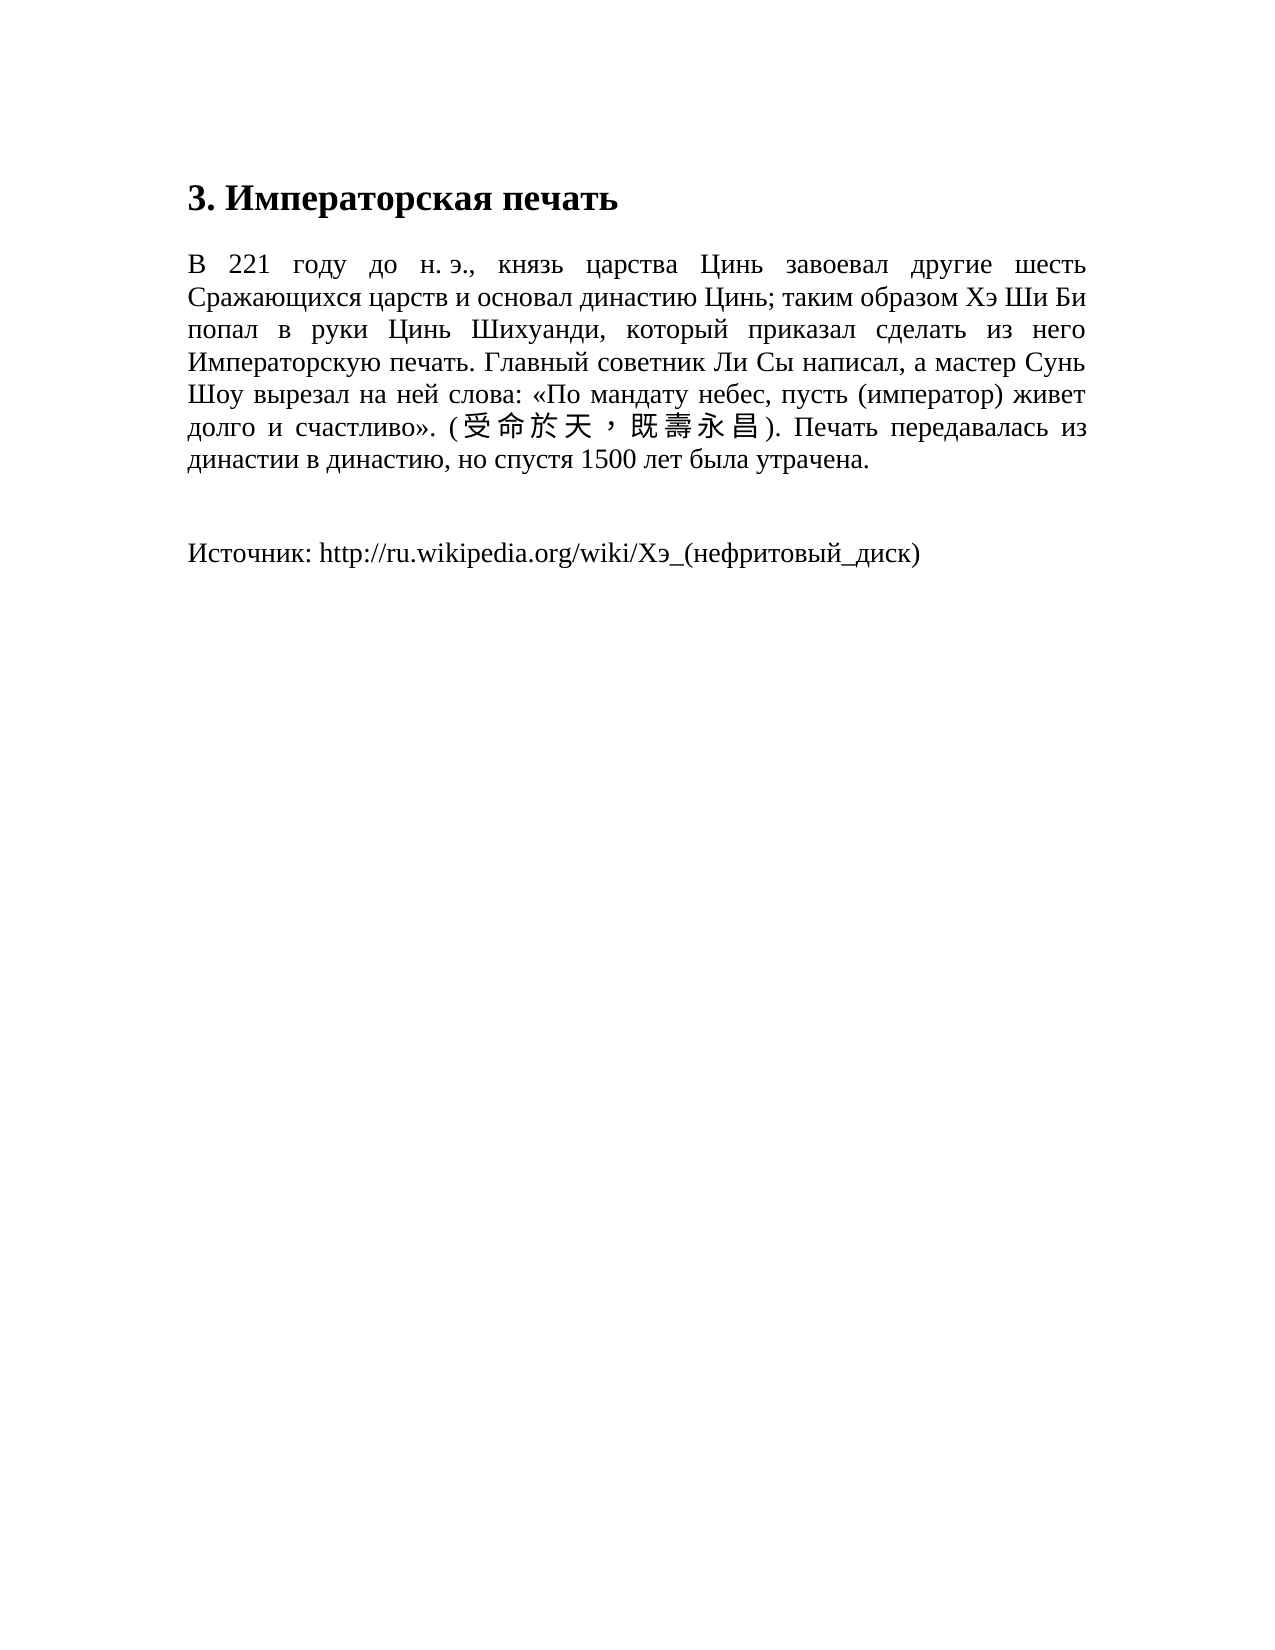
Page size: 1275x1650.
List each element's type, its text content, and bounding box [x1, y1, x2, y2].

text В 221 году до н. э., князь царства Цинь завоевал другие шесть Сражающихся царств и основал династию Цинь; таким образом Хэ Ши Би попал в руки Цинь Шихуанди, который приказал сделать из него Императорскую печать. Главный советник Ли Сы написал, а мастер Сунь Шоу вырезал на ней слова: «По мандату небес, пусть (император) живет долго и счастливо». (受命於天，既壽永昌). Печать передавалась из династии в династию, но спустя 1500 лет была утрачена. [187, 248, 1087, 474]
text Источник: http://ru.wikipedia.org/wiki/Хэ_(нефритовый_диск) [187, 504, 1087, 569]
list 3. Императорская печать [187, 175, 1087, 218]
